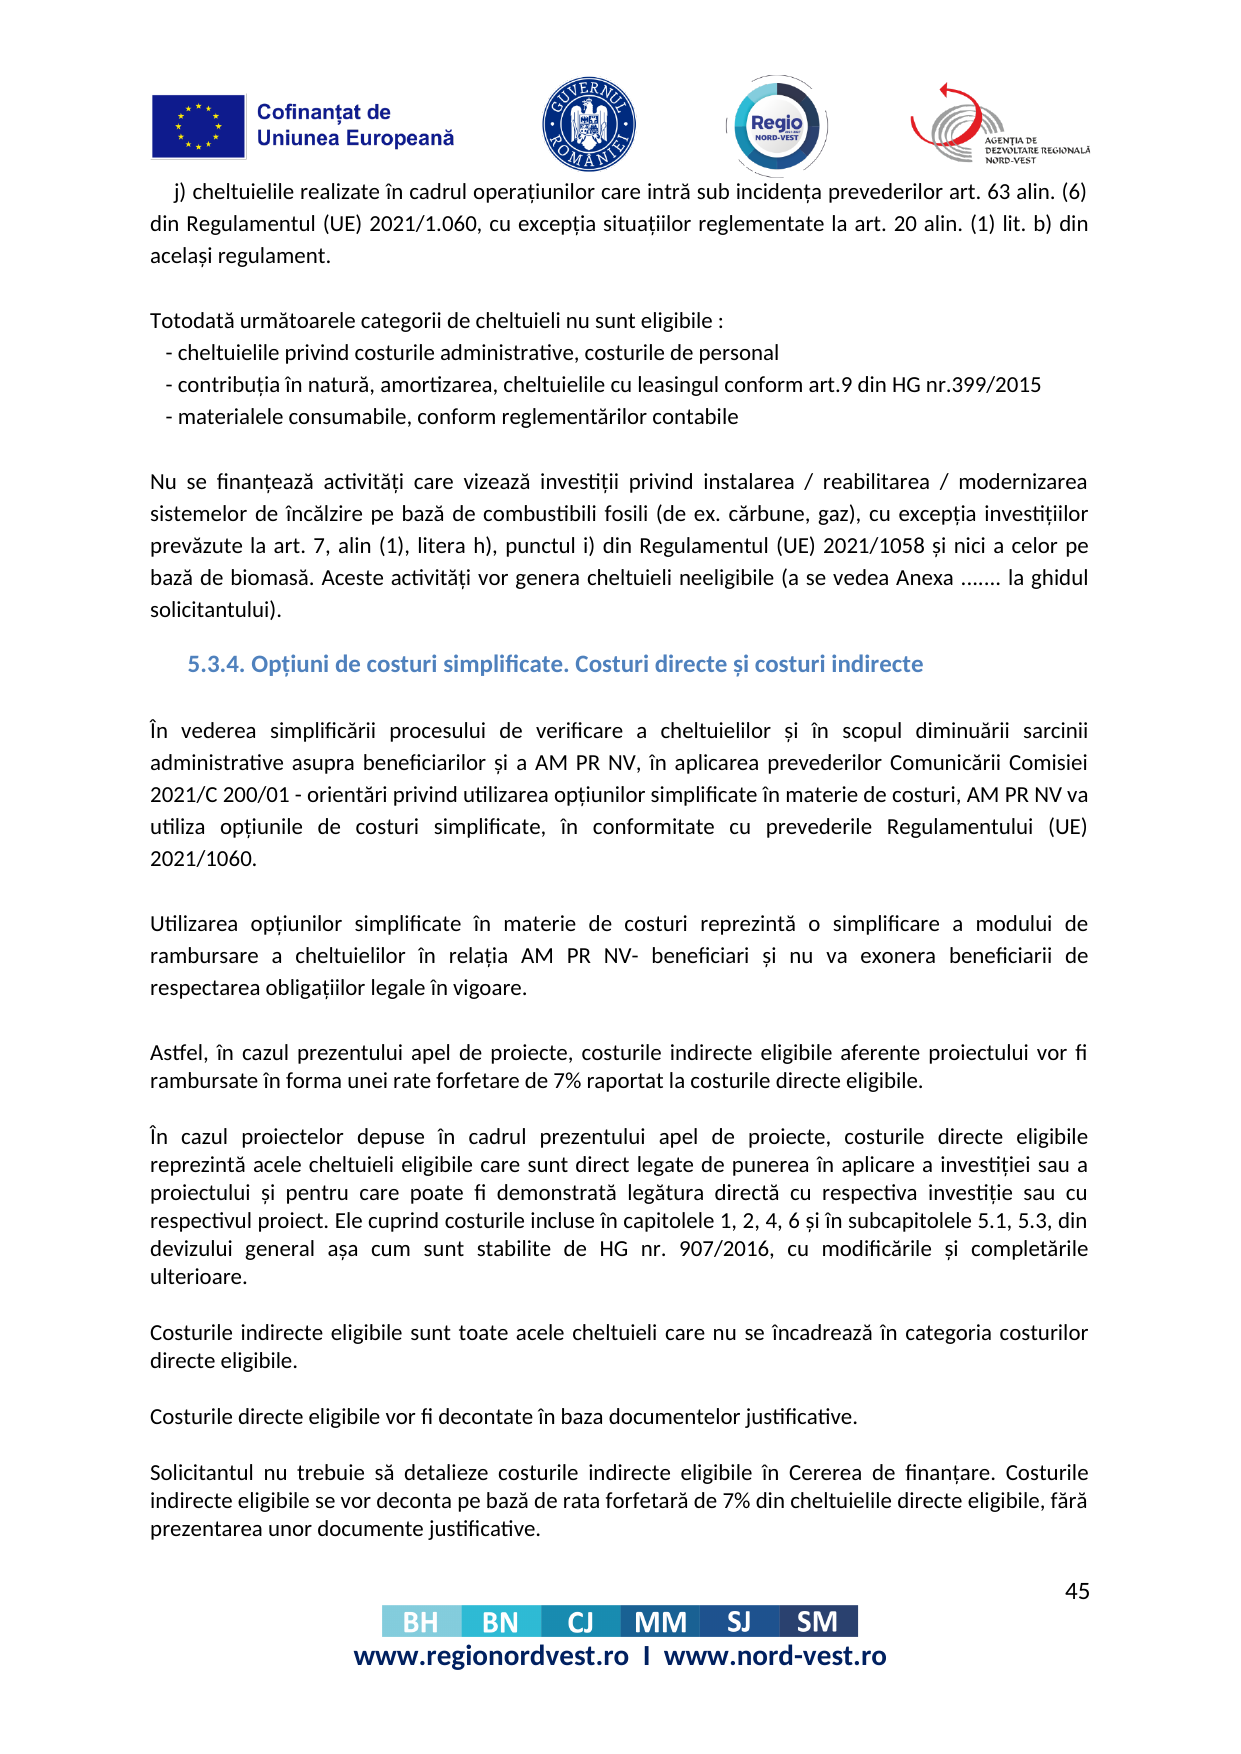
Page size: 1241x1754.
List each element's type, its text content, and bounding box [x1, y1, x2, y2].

text j) cheltuielile realizate în cadrul operațiunilor care intră sub incidența prevederilor art. 63 alin. (6) din Regulamentul (UE) 2021/1.060, cu excepția situațiilor reglementate la art. 20 alin. (1) lit. b) din același regulament. [150, 178, 1090, 269]
text - materialele consumabile, conform reglementărilor contabile [150, 402, 1090, 431]
text Totodată următoarele categorii de cheltuieli nu sunt eligibile : [150, 306, 1090, 334]
picture [382, 1605, 859, 1637]
picture [150, 75, 1091, 178]
text Nu se finanțează activități care vizează investiții privind instalarea / reabilitarea / modernizarea sistemelor de încălzire pe bază de combustibili fosili (de ex. cărbune, gaz), cu excepția investițiilor prevăzute la art. 7, alin (1), litera h), punctul i) din Regulamentul (UE) 2021/1058 și nici a celor pe bază de biomasă. Aceste activități vor genera cheltuieli neeligibile (a se vedea Anexa ....... la ghidul solicitantului). [150, 467, 1090, 624]
subtitle 5.3.4. Opțiuni de costuri simplificate. Costuri directe și costuri indirecte [187, 649, 1090, 679]
text În cazul proiectelor depuse în cadrul prezentului apel de proiecte, costurile directe eligibile reprezintă acele cheltuieli eligibile care sunt direct legate de punerea în aplicare a investiției sau a proiectului și pentru care poate fi demonstrată legătura directă cu respectiva investiție sau cu respectivul proiect. Ele cuprind costurile incluse în capitolele 1, 2, 4, 6 și în subcapitolele 5.1, 5.3, din devizului general așa cum sunt stabilite de HG nr. 907/2016, cu modificările și completările ulterioare. [150, 1122, 1090, 1290]
text - cheltuielile privind costurile administrative, costurile de personal [150, 338, 1090, 366]
text Solicitantul nu trebuie să detalieze costurile indirecte eligibile în Cererea de finanțare. Costurile indirecte eligibile se vor deconta pe bază de rata forfetară de 7% din cheltuielile directe eligibile, fără prezentarea unor documente justificative. [150, 1458, 1090, 1542]
text Utilizarea opțiunilor simplificate în materie de costuri reprezintă o simplificare a modului de rambursare a cheltuielilor în relația AM PR NV- beneficiari și nu va exonera beneficiarii de respectarea obligațiilor legale în vigoare. [150, 909, 1090, 1001]
text Costurile indirecte eligibile sunt toate acele cheltuieli care nu se încadrează în categoria costurilor directe eligibile. [150, 1318, 1090, 1374]
text În vederea simplificării procesului de verificare a cheltuielilor și în scopul diminuării sarcinii administrative asupra beneficiarilor și a AM PR NV, în aplicarea prevederilor Comunicării Comisiei 2021/C 200/01 - orientări privind utilizarea opțiunilor simplificate în materie de costuri, AM PR NV va utiliza opțiunile de costuri simplificate, în conformitate cu prevederile Regulamentului (UE) 2021/1060. [150, 716, 1090, 873]
text Costurile directe eligibile vor fi decontate în baza documentelor justificative. [150, 1402, 1090, 1430]
text Astfel, în cazul prezentului apel de proiecte, costurile indirecte eligibile aferente proiectului vor fi rambursate în forma unei rate forfetare de 7% raportat la costurile directe eligibile. [150, 1038, 1090, 1094]
text - contribuția în natură, amortizarea, cheltuielile cu leasingul conform art.9 din HG nr.399/2015 [150, 370, 1090, 398]
